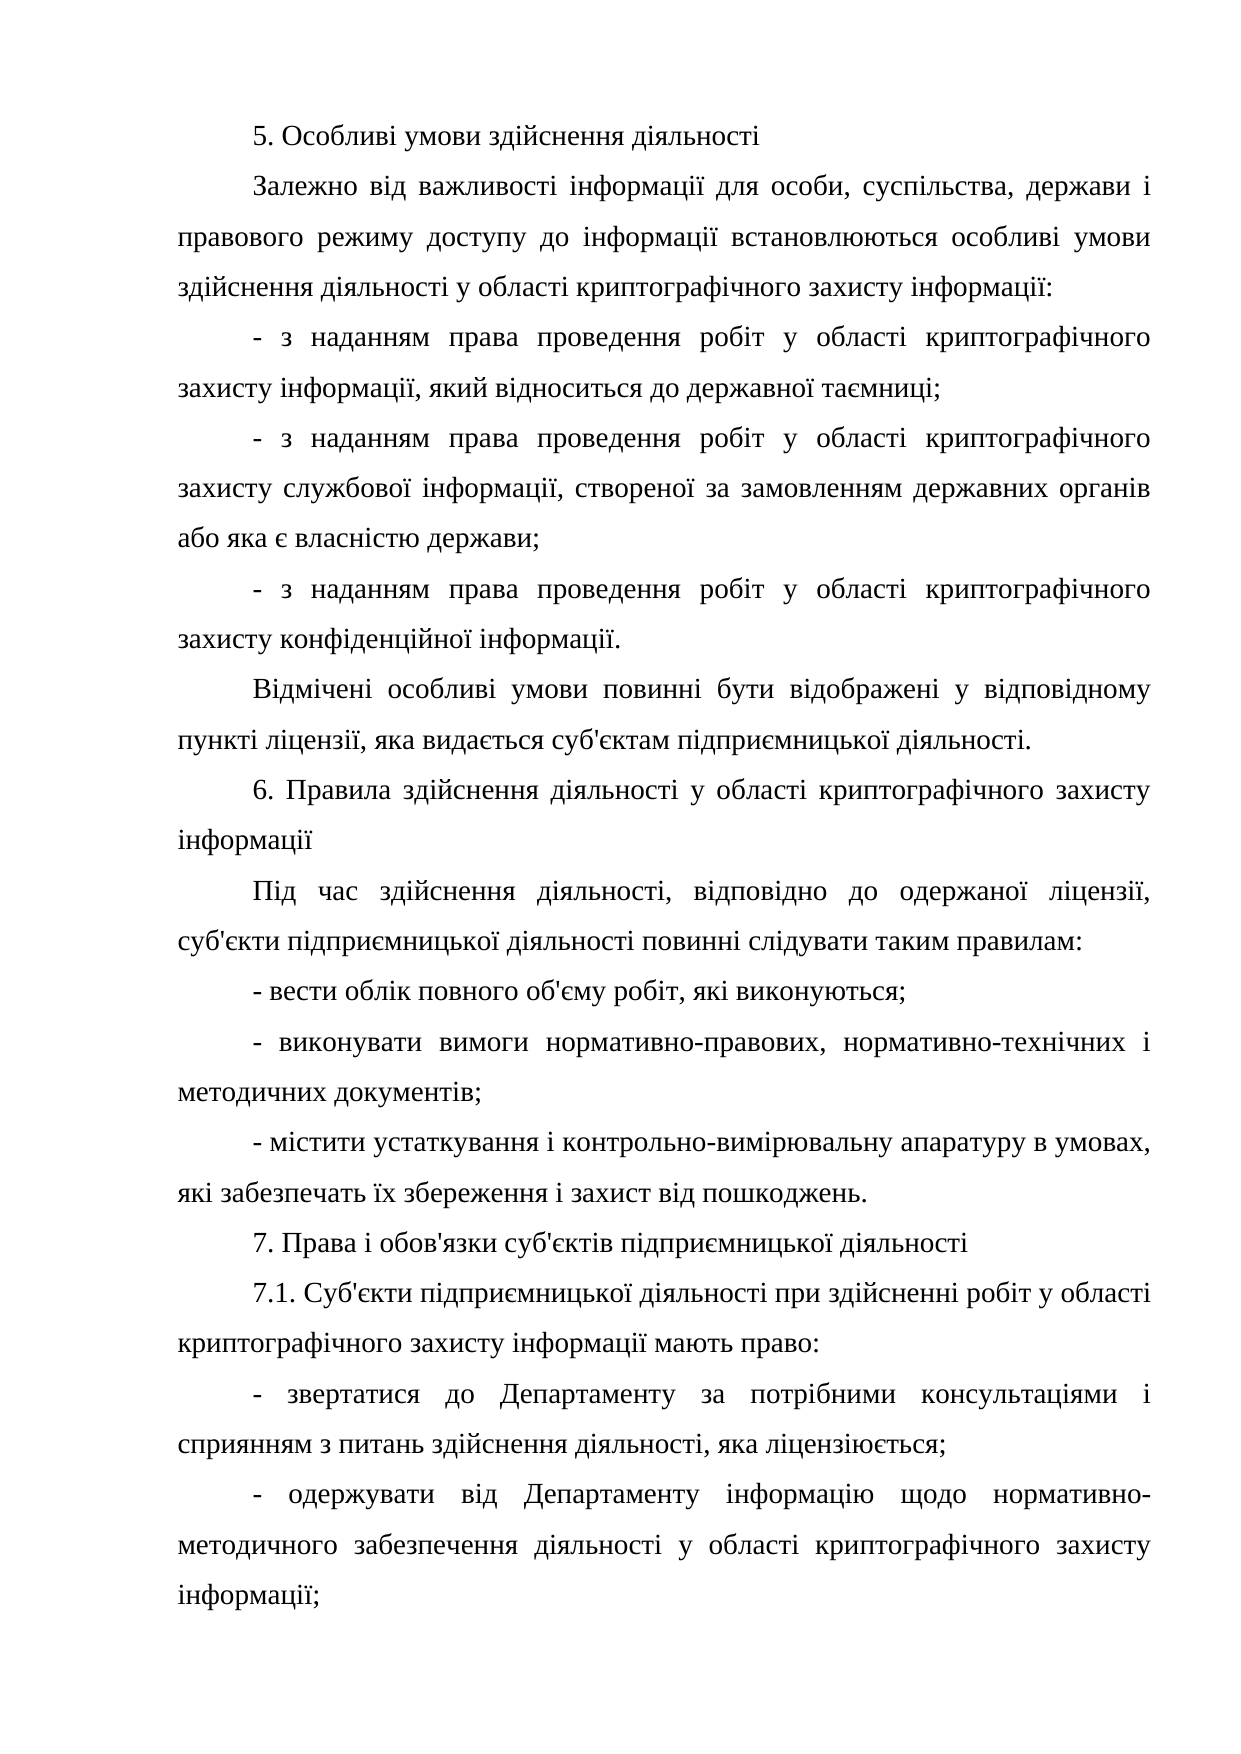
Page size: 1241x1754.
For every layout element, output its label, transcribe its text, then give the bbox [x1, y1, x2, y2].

text 5. Особливі умови здійснення діяльності [177, 118, 1152, 152]
text - виконувати вимоги нормативно-правових, нормативно-технічних і методичних документів; [177, 1024, 1152, 1108]
text Під час здійснення діяльності, відповідно до одержаної ліцензії, суб'єкти підприємницької діяльності повинні слідувати таким правилам: [177, 873, 1152, 957]
text - містити устаткування і контрольно-вимірювальну апаратуру в умовах, які забезпечать їх збереження і захист від пошкоджень. [177, 1124, 1152, 1208]
text Залежно від важливості інформації для особи, суспільства, держави і правового режиму доступу до інформації встановлюються особливі умови здійснення діяльності у області криптографічного захисту інформації: [177, 168, 1152, 303]
text - звертатися до Департаменту за потрібними консультаціями і сприянням з питань здійснення діяльності, яка ліцензіюється; [177, 1376, 1152, 1460]
text 7. Права і обов'язки суб'єктів підприємницької діяльності [177, 1225, 1152, 1258]
text - з наданням права проведення робіт у області криптографічного захисту конфіденційної інформації. [177, 571, 1152, 655]
text - вести облік повного об'єму робіт, які виконуються; [177, 973, 1152, 1007]
text - з наданням права проведення робіт у області криптографічного захисту інформації, який відноситься до державної таємниці; [177, 319, 1152, 403]
text - з наданням права проведення робіт у області криптографічного захисту службової інформації, створеної за замовленням державних органів або яка є власністю держави; [177, 420, 1152, 554]
text 6. Правила здійснення діяльності у області криптографічного захисту інформації [177, 772, 1152, 856]
text - одержувати від Департаменту інформацію щодо нормативно-методичного забезпечення діяльності у області криптографічного захисту інформації; [177, 1477, 1152, 1611]
text 7.1. Суб'єкти підприємницької діяльності при здійсненні робіт у області криптографічного захисту інформації мають право: [177, 1275, 1152, 1359]
text Відмічені особливі умови повинні бути відображені у відповідному пункті ліцензії, яка видається суб'єктам підприємницької діяльності. [177, 672, 1152, 755]
